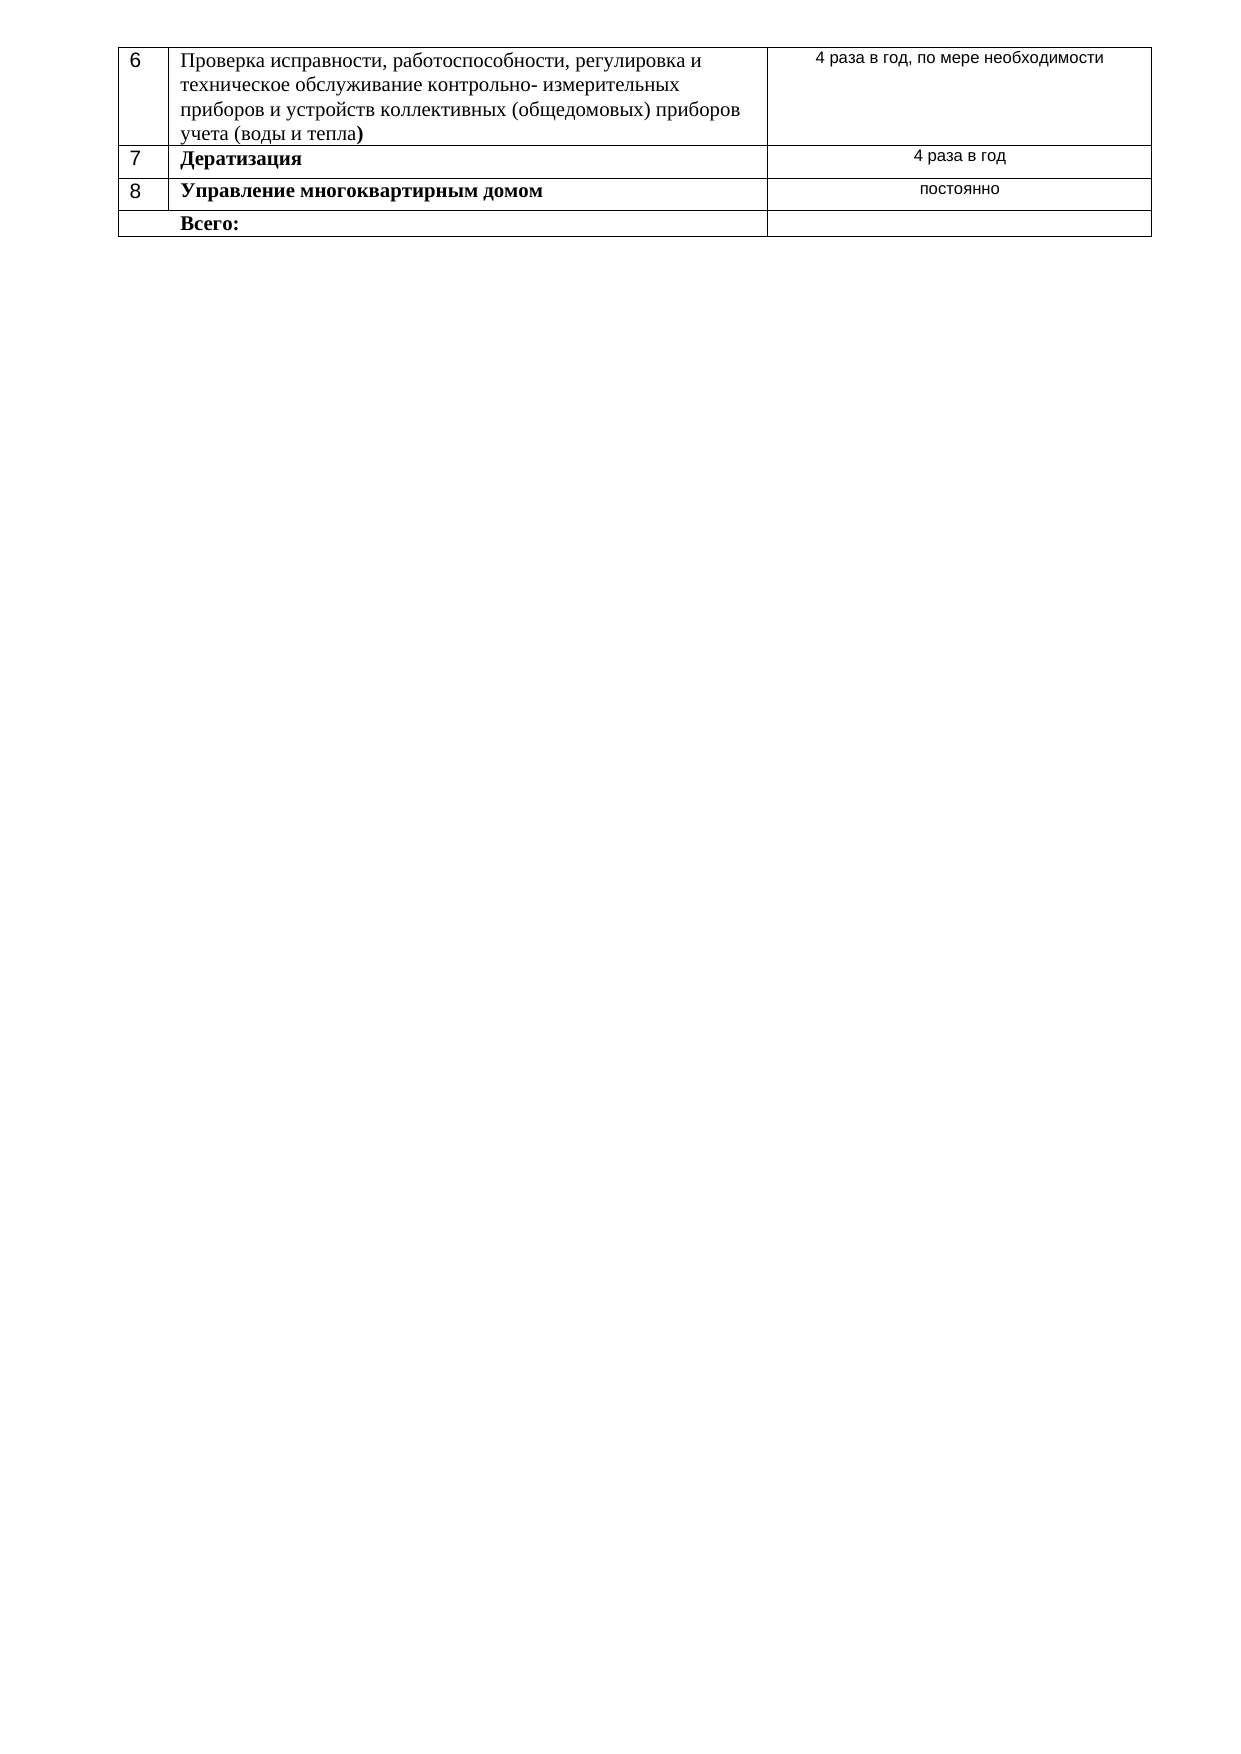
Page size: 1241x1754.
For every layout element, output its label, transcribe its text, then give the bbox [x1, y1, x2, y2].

table_cell Управление многоквартирным домом [169, 179, 767, 210]
table_cell Проверка исправности, работоспособности, регулировка и техническое обслуживание контрольно- измерительных приборов и устройств коллективных (общедомовых) приборов учета (воды и тепла) [169, 48, 767, 144]
table_cell 7 [119, 146, 168, 177]
table_cell Всего: [169, 211, 767, 236]
table_cell 4 раза в год [768, 146, 1151, 177]
table_cell 8 [119, 179, 168, 210]
table_cell Дератизация [169, 146, 767, 177]
table_cell 4 раза в год, по мере необходимости [768, 48, 1151, 144]
table_cell [119, 211, 169, 236]
table_cell 6 [119, 48, 168, 144]
table_cell [768, 211, 1151, 236]
table_cell постоянно [768, 179, 1151, 210]
